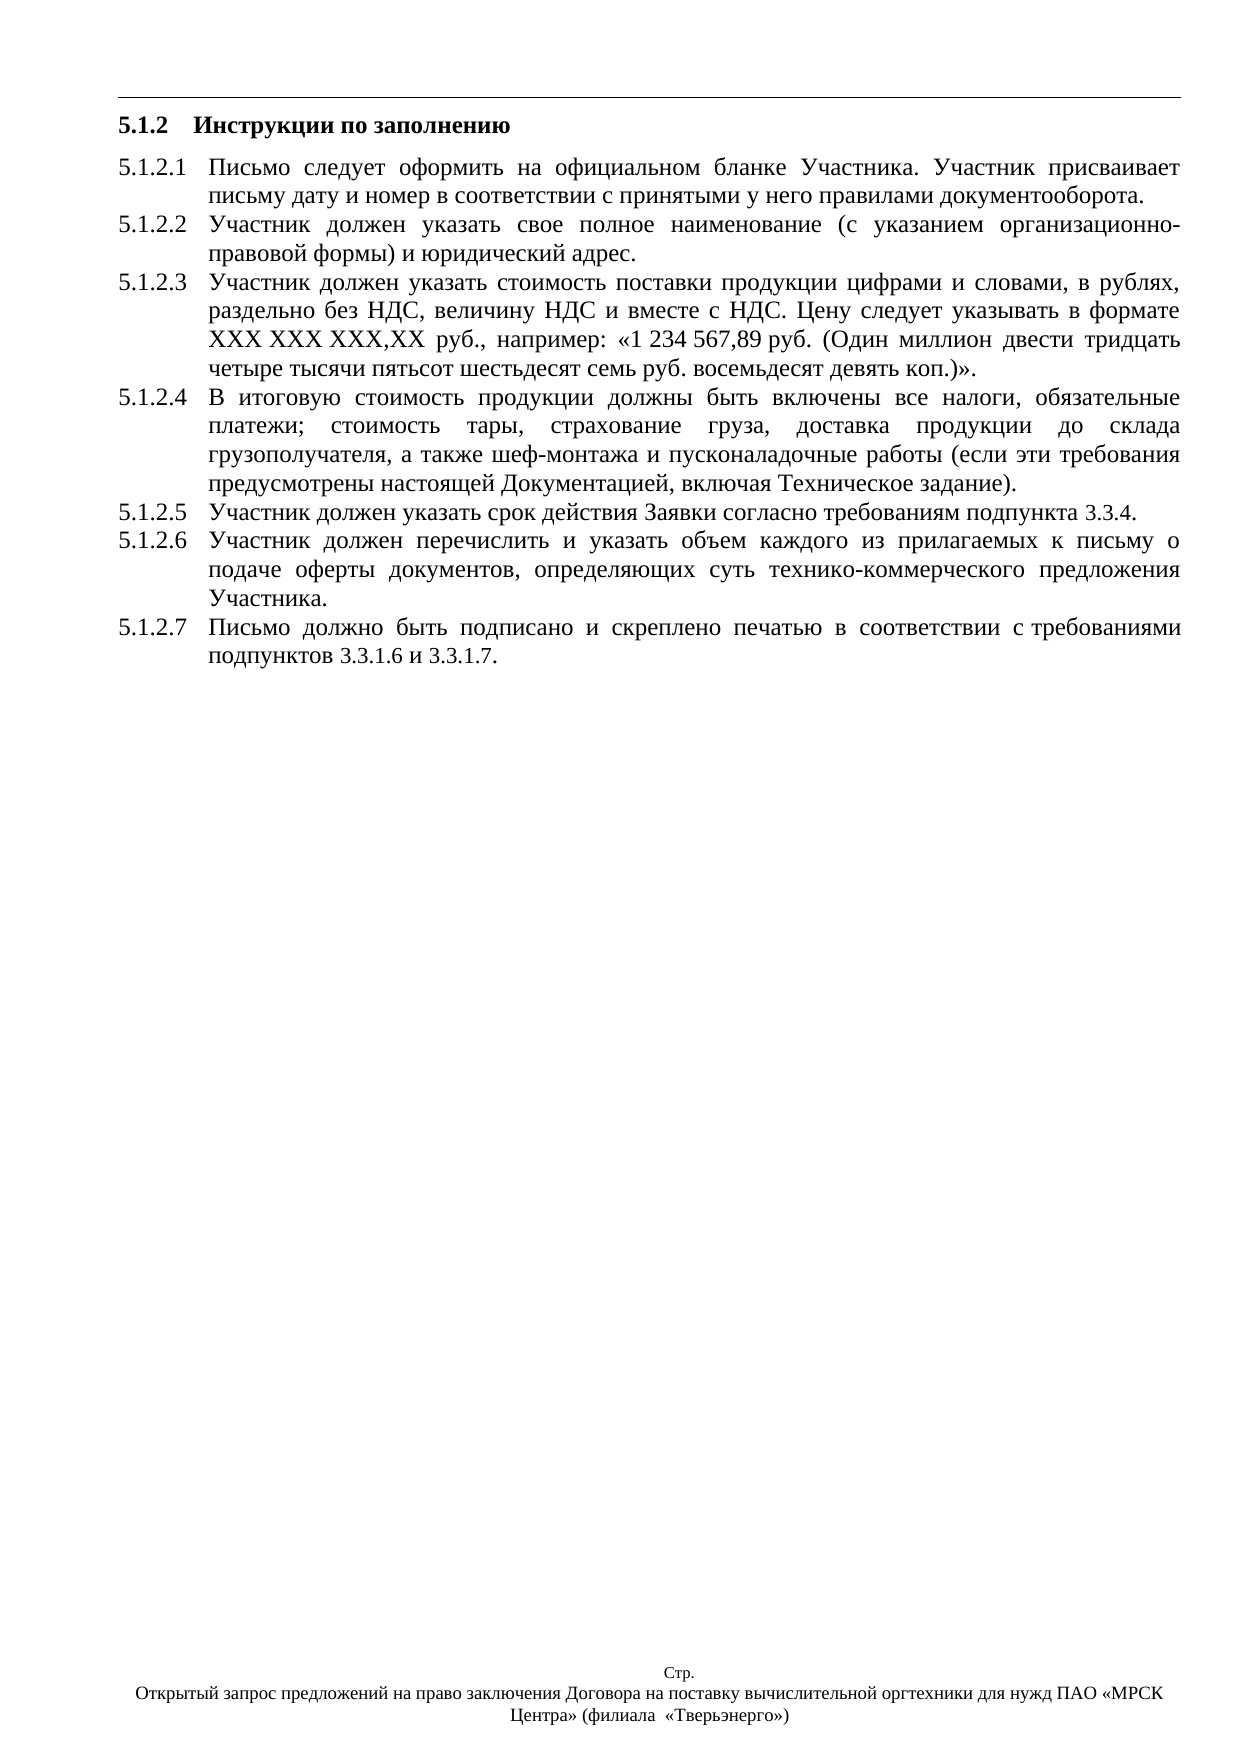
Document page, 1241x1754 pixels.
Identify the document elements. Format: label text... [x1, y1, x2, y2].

list Участник должен указать свое полное наименование (с указанием организационно-правовой формы) и юридический адрес. [118, 209, 1181, 267]
list Письмо следует оформить на официальном бланке Участника. Участник присваивает письму дату и номер в соответствии с принятыми у него правилами документооборота. [118, 152, 1181, 209]
subtitle Инструкции по заполнению [118, 111, 1181, 139]
list Участник должен указать срок действия Заявки согласно требованиям подпункта 3.3.4. [118, 497, 1181, 526]
list Письмо должно быть подписано и скреплено печатью в соответствии с требованиями подпунктов 3.3.1.6 и 3.3.1.7. [118, 612, 1181, 669]
list Участник должен перечислить и указать объем каждого из прилагаемых к письму о подаче оферты документов, определяющих суть технико-коммерческого предложения Участника. [118, 526, 1181, 612]
list В итоговую стоимость продукции должны быть включены все налоги, обязательные платежи; стоимость тары, страхование груза, доставка продукции до склада грузополучателя, а также шеф-монтажа и пусконаладочные работы (если эти требования предусмотрены настоящей Документацией, включая Техническое задание). [118, 382, 1181, 497]
list Участник должен указать стоимость поставки продукции цифрами и словами, в рублях, раздельно без НДС, величину НДС и вместе с НДС. Цену следует указывать в формате ХХХ ХХХ ХХХ,ХХ руб., например: «1 234 567,89 руб. (Один миллион двести тридцать четыре тысячи пятьсот шестьдесят семь руб. восемьдесят девять коп.)». [118, 267, 1181, 382]
